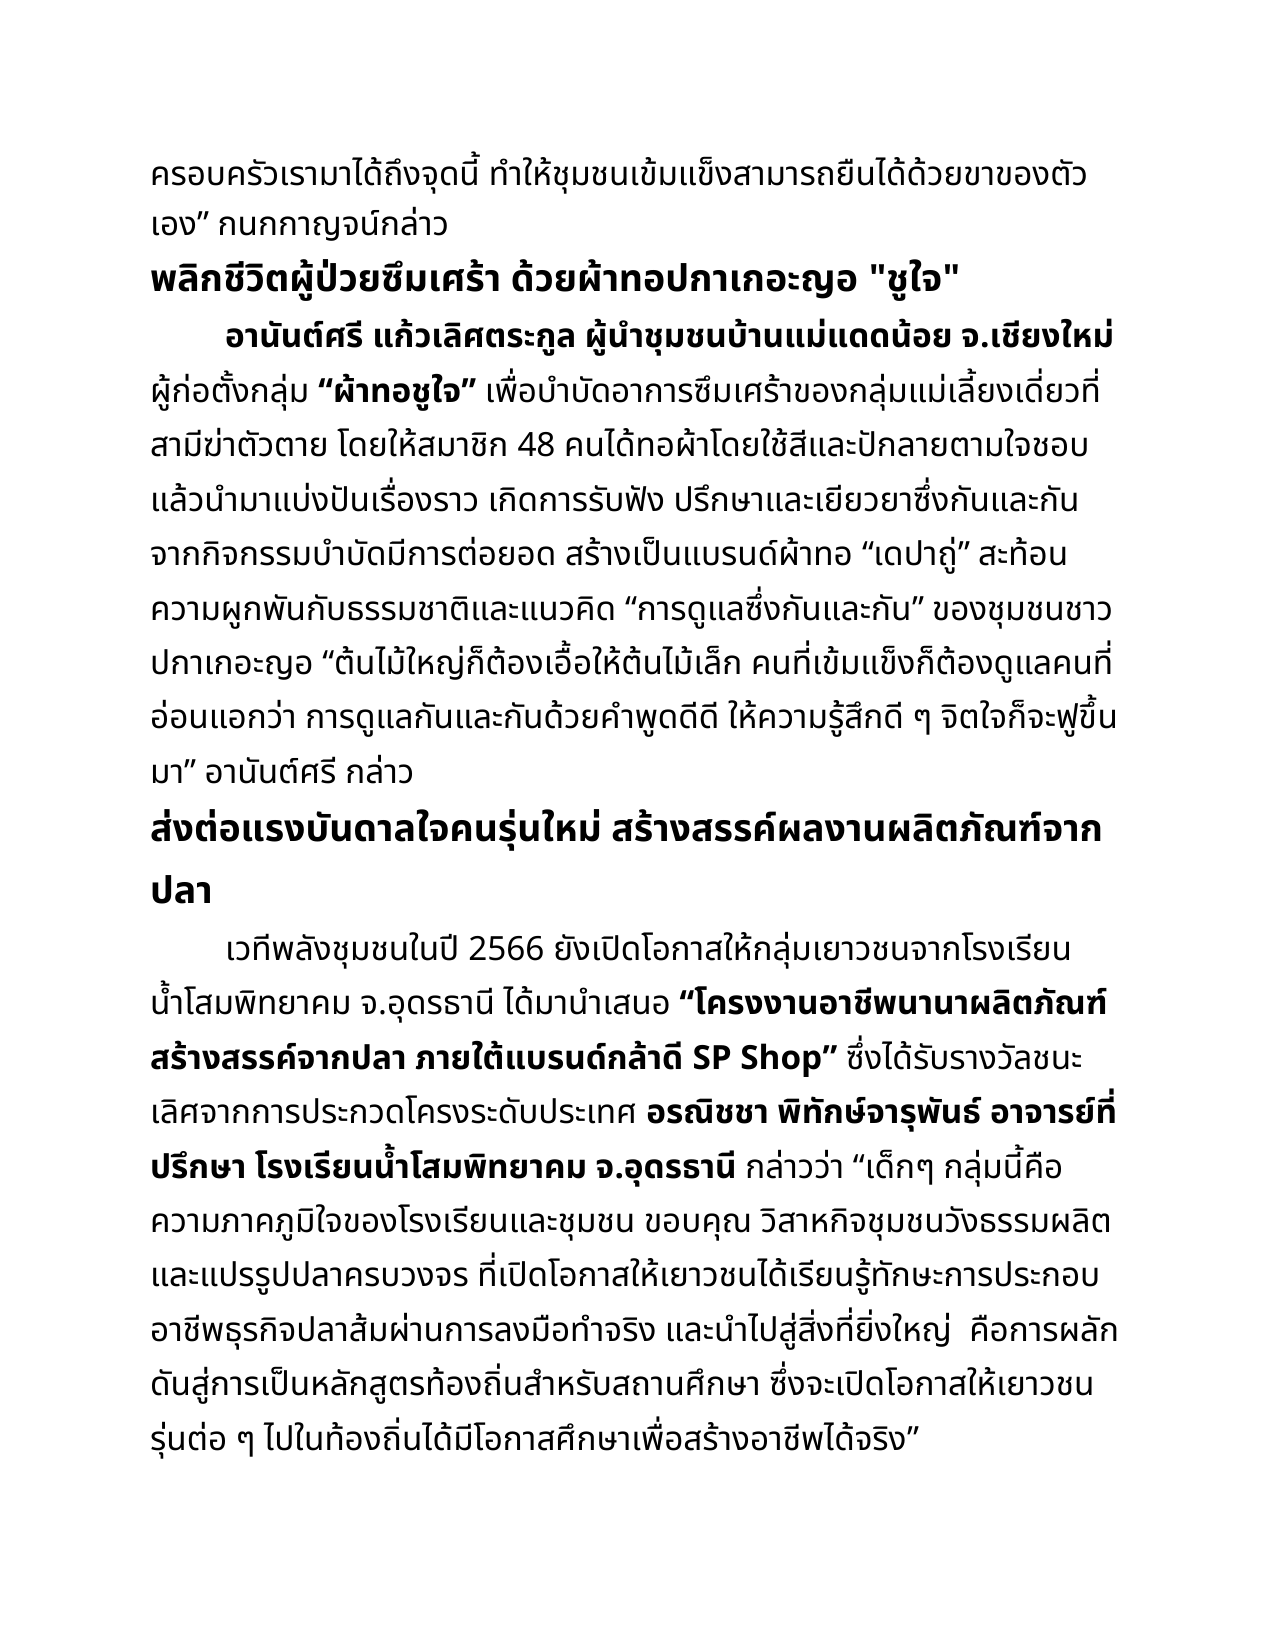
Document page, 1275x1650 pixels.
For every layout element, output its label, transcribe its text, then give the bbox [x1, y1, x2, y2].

text พลิกชีวิตผู้ป่วยซึมเศร้า ด้วยผ้าทอปกาเกอะญอ "ชูใจ" [150, 251, 1125, 308]
text ส่งต่อแรงบันดาลใจคนรุ่นใหม่ สร้างสรรค์ผลงานผลิตภัณฑ์จากปลา [150, 802, 1125, 920]
text เวทีพลังชุมชนในปี 2566 ยังเปิดโอกาสให้กลุ่มเยาวชนจากโรงเรียนน้ำโสมพิทยาคม จ.อุดรธานี ได้มานำเสนอ “โครงงานอาชีพนานาผลิตภัณฑ์สร้างสรรค์จากปลา ภายใต้แบรนด์กล้าดี SP Shop” ซึ่งได้รับรางวัลชนะเลิศจากการประกวดโครงระดับประเทศ อรณิชชา พิทักษ์จารุพันธ์ อาจารย์ที่ปรึกษา โรงเรียนน้ำโสมพิทยาคม จ.อุดรธานี กล่าวว่า “เด็กๆ กลุ่มนี้คือ ความภาคภูมิใจของโรงเรียนและชุมชน ขอบคุณ วิสาหกิจชุมชนวังธรรมผลิตและแปรรูปปลาครบวงจร ที่เปิดโอกาสให้เยาวชนได้เรียนรู้ทักษะการประกอบอาชีพธุรกิจปลาส้มผ่านการลงมือทำจริง และนำไปสู่สิ่งที่ยิ่งใหญ่ คือการผลักดันสู่การเป็นหลักสูตรท้องถิ่นสำหรับสถานศึกษา ซึ่งจะเปิดโอกาสให้เยาวชนรุ่นต่อ ๆ ไปในท้องถิ่นได้มีโอกาสศึกษาเพื่อสร้างอาชีพได้จริง” [150, 924, 1125, 1465]
text อานันต์ศรี แก้วเลิศตระกูล ผู้นำชุมชนบ้านแม่แดดน้อย จ.เชียงใหม่ ผู้ก่อตั้งกลุ่ม “ผ้าทอชูใจ” เพื่อบำบัดอาการซึมเศร้าของกลุ่มแม่เลี้ยงเดี่ยวที่สามีฆ่าตัวตาย โดยให้สมาชิก 48 คนได้ทอผ้าโดยใช้สีและปักลายตามใจชอบ แล้วนำมาแบ่งปันเรื่องราว เกิดการรับฟัง ปรึกษาและเยียวยาซึ่งกันและกัน จากกิจกรรมบำบัดมีการต่อยอด สร้างเป็นแบรนด์ผ้าทอ “เดปาถู่” สะท้อนความผูกพันกับธรรมชาติและแนวคิด “การดูแลซึ่งกันและกัน” ของชุมชนชาวปกาเกอะญอ “ต้นไม้ใหญ่ก็ต้องเอื้อให้ต้นไม้เล็ก คนที่เข้มแข็งก็ต้องดูแลคนที่อ่อนแอกว่า การดูแลกันและกันด้วยคำพูดดีดี ให้ความรู้สึกดี ๆ จิตใจก็จะฟูขึ้นมา” อานันต์ศรี กล่าว [150, 312, 1125, 798]
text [150, 150, 1125, 251]
